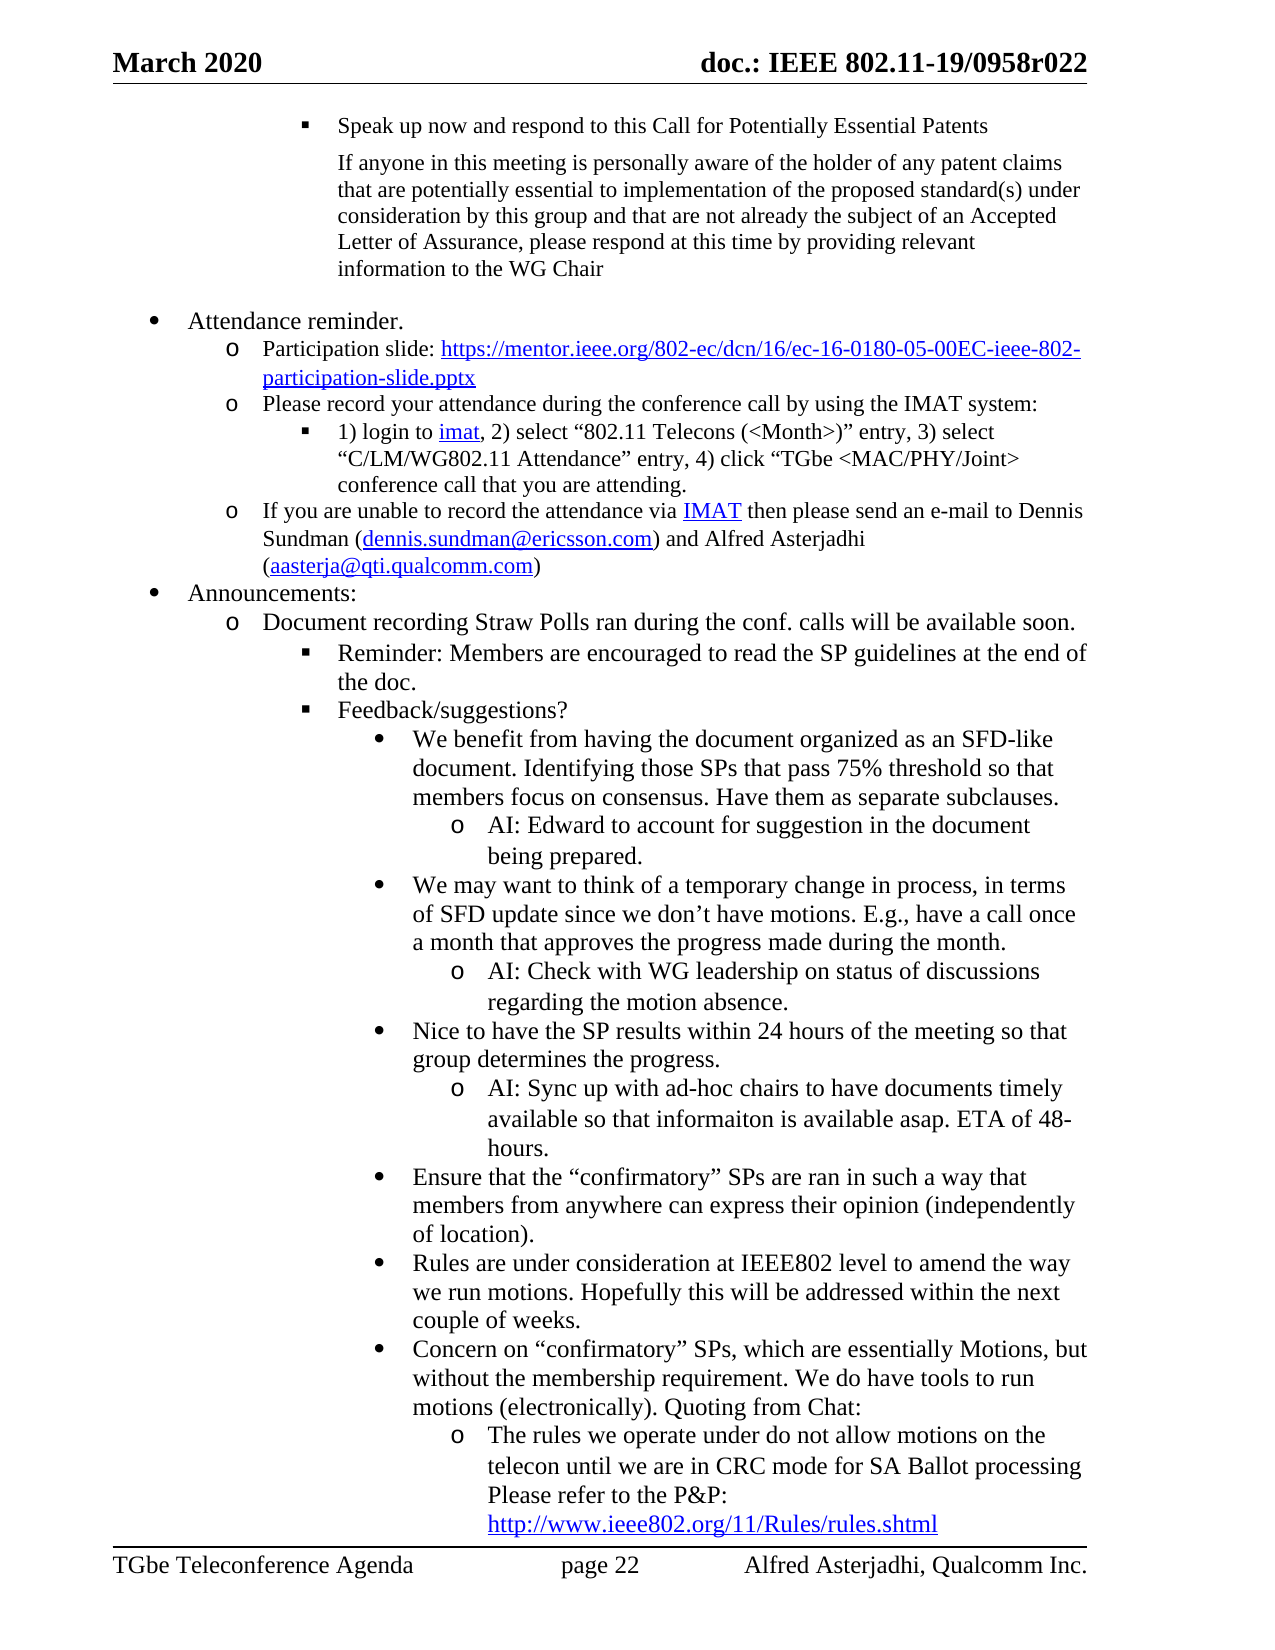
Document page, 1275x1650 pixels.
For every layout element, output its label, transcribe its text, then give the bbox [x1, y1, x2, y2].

list Document recording Straw Polls ran during the conf. calls will be available soon. [225, 607, 1087, 638]
list Please record your attendance during the conference call by using the IMAT system: [225, 390, 1087, 418]
list If you are unable to record the attendance via IMAT then please send an e-mail to Dennis Sundman (dennis.sundman@ericsson.com) and Alfred Asterjadhi (aasterja@qti.qualcomm.com) [225, 497, 1087, 578]
list AI: Edward to account for suggestion in the document being prepared. [450, 810, 1087, 870]
list We may want to think of a temporary change in process, in terms of SFD update since we don’t have motions. E.g., have a call once a month that approves the progress made during the month. [375, 870, 1087, 956]
list Ensure that the “confirmatory” SPs are ran in such a way that members from anywhere can express their opinion (independently of location). [375, 1162, 1087, 1248]
list Announcements: [150, 578, 1087, 607]
list AI: Check with WG leadership on status of discussions regarding the motion absence. [450, 956, 1087, 1016]
list Reminder: Members are encouraged to read the SP guidelines at the end of the doc. [300, 638, 1087, 695]
list AI: Sync up with ad-hoc chairs to have documents timely available so that informaiton is available asap. ETA of 48-hours. [450, 1073, 1087, 1162]
list If anyone in this meeting is personally aware of the holder of any patent claims that are potentially essential to implementation of the proposed standard(s) under consideration by this group and that are not already the subject of an Accepted Letter of Assurance, please respond at this time by providing relevant information to the WG Chair [337, 149, 1087, 281]
list Attendance reminder. [150, 306, 1087, 335]
list Concern on “confirmatory” SPs, which are essentially Motions, but without the membership requirement. We do have tools to run motions (electronically). Quoting from Chat: [375, 1334, 1087, 1420]
list Participation slide: https://mentor.ieee.org/802-ec/dcn/16/ec-16-0180-05-00EC-ieee-802-participation-slide.pptx [225, 335, 1087, 390]
list Rules are under consideration at IEEE802 level to amend the way we run motions. Hopefully this will be addressed within the next couple of weeks. [375, 1248, 1087, 1334]
list We benefit from having the document organized as an SFD-like document. Identifying those SPs that pass 75% threshold so that members focus on consensus. Have them as separate subclauses. [375, 724, 1087, 810]
list Feedback/suggestions? [300, 695, 1087, 724]
list The rules we operate under do not allow motions on the telecon until we are in CRC mode for SA Ballot processing Please refer to the P&P: http://www.ieee802.org/11/Rules/rules.shtml [450, 1420, 1087, 1537]
list Speak up now and respond to this Call for Potentially Essential Patents [300, 112, 1087, 139]
list Nice to have the SP results within 24 hours of the meeting so that group determines the progress. [375, 1016, 1087, 1073]
list 1) login to imat, 2) select “802.11 Telecons (<Month>)” entry, 3) select “C/LM/WG802.11 Attendance” entry, 4) click “TGbe <MAC/PHY/Joint> conference call that you are attending. [300, 418, 1087, 497]
